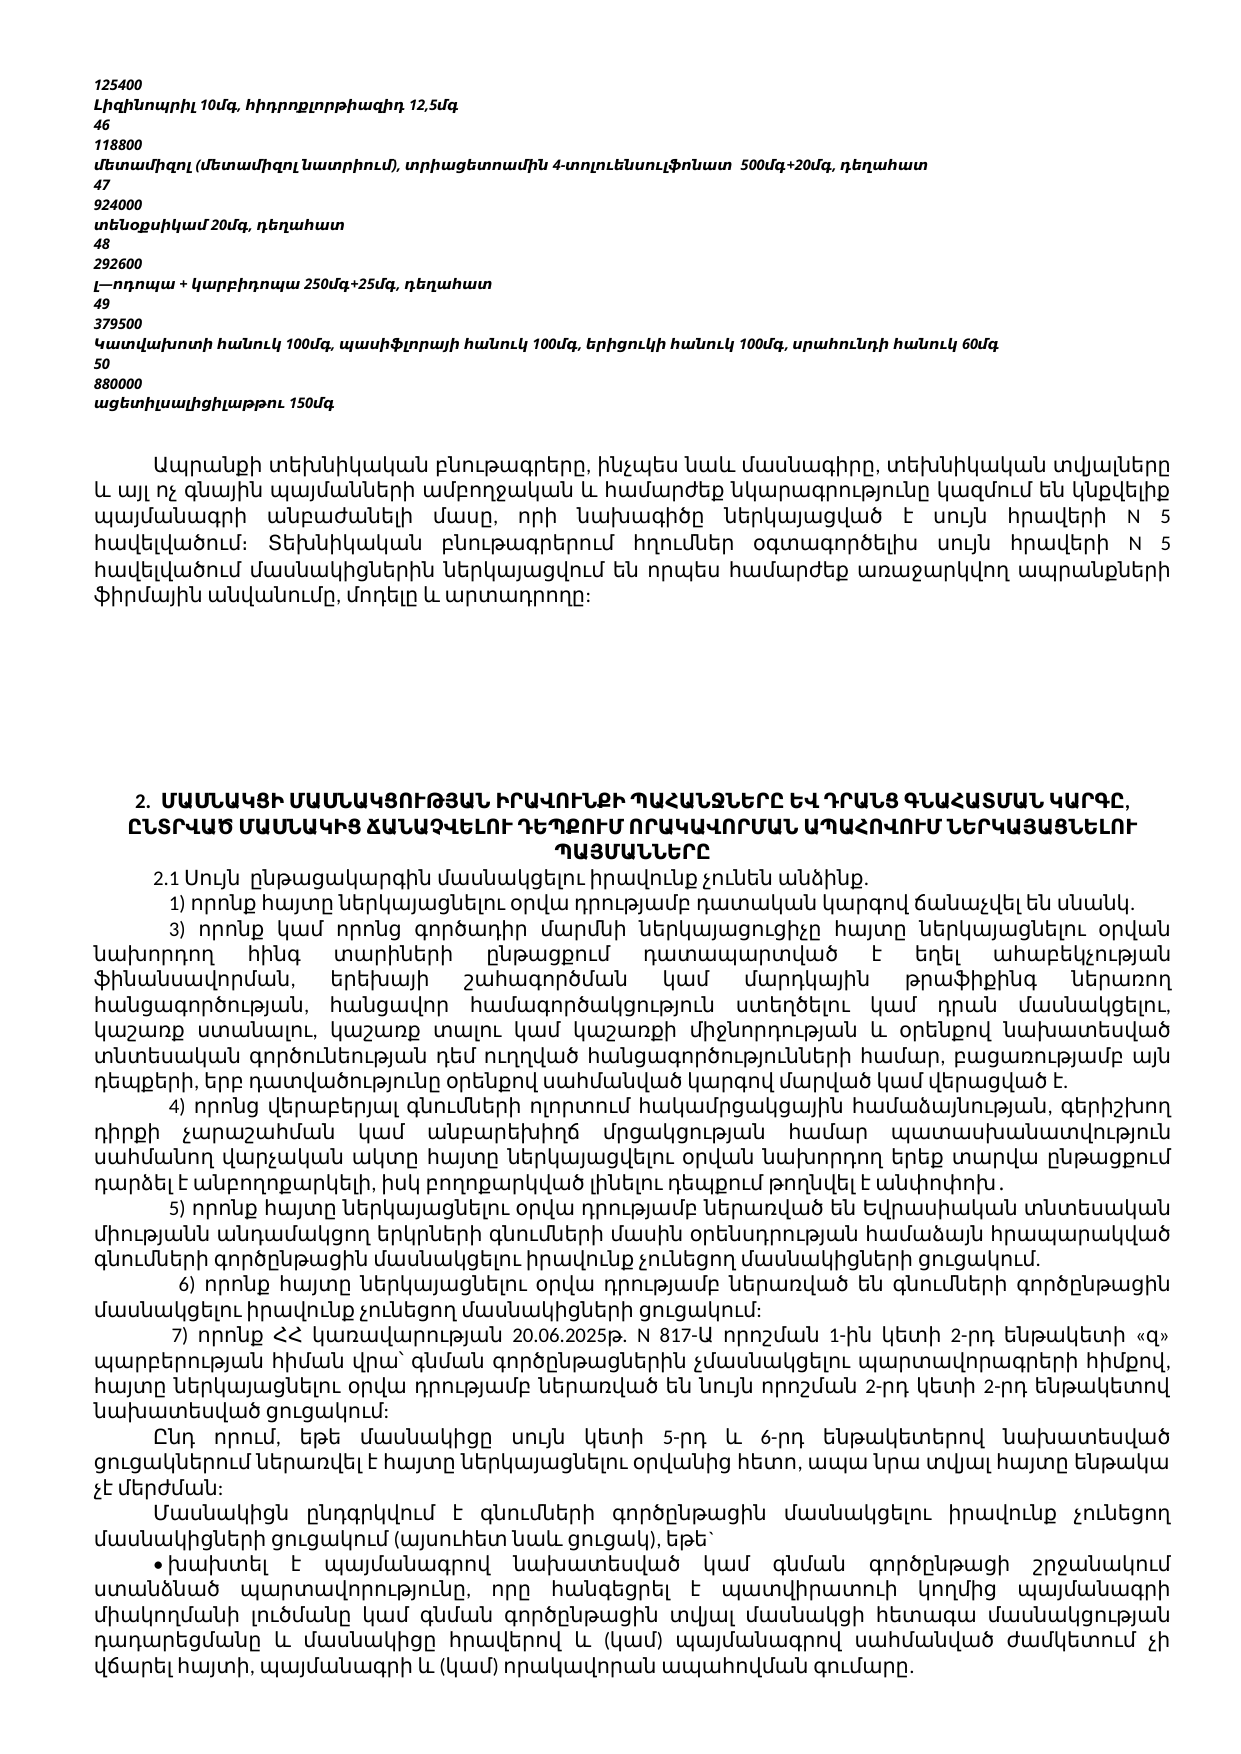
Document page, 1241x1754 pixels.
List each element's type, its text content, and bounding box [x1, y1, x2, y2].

text Ապրանքի տեխնիկական բնութագրերը, ինչպես նաև մասնագիրը, տեխնիկական տվյալները և այլ ոչ գնային պայմանների ամբողջական և համարժեք նկարագրությունը կազմում են կնքվելիք պայմանագրի անբաժանելի մասը, որի նախագիծը ներկայացված է սույն հրավերի N 5 հավելվածում։ Տեխնիկական բնութագրերում հղումներ օգտագործելիս սույն հրավերի N 5 հավելվածում մասնակիցներին ներկայացվում են որպես համարժեք առաջարկվող ապրանքների ֆիրմային անվանումը, մոդելը և արտադրողը: [94, 452, 1171, 608]
text 6) որոնք հայտը ներկայացնելու օրվա դրությամբ ներառված են գնումների գործընթացին մասնակցելու իրավունք չունեցող մասնակիցների ցուցակում: [94, 1272, 1171, 1322]
text 5) որոնք հայտը ներկայացնելու օրվա դրությամբ ներառված են Եվրասիական տնտեսական միությանն անդամակցող երկրների գնումների մասին օրենսդրության համաձայն հրապարակված գնումների գործընթացին մասնակցելու իրավունք չունեցող մասնակիցների ցուցակում. [94, 1195, 1171, 1272]
text 2.1 Սույն ընթացակարգին մասնակցելու իրավունք չունեն անձինք. [94, 865, 1171, 890]
text 4) որոնց վերաբերյալ գնումների ոլորտում հակամրցակցային համաձայնության, գերիշխող դիրքի չարաշահման կամ անբարեխիղճ մրցակցության համար պատասխանատվություն սահմանող վարչական ակտը հայտը ներկայացվելու օրվան նախորդող երեք տարվա ընթացքում դարձել է անբողոքարկելի, իսկ բողոքարկված լինելու դեպքում թողնվել է անփոփոխ․ [94, 1094, 1171, 1195]
text 7) որոնք ՀՀ կառավարության 20.06.2025թ. N 817-Ա որոշման 1-ին կետի 2-րդ ենթակետի «զ» պարբերության հիման վրա՝ գնման գործընթացներին չմասնակցելու պարտավորագրերի հիմքով, հայտը ներկայացնելու օրվա դրությամբ ներառված են նույն որոշման 2-րդ կետի 2-րդ ենթակետով նախատեսված ցուցակում: [94, 1322, 1171, 1424]
text 2. ՄԱՍՆԱԿՑԻ ՄԱՍՆԱԿՑՈՒԹՅԱՆ ԻՐԱՎՈՒՆՔԻ ՊԱՀԱՆՋՆԵՐԸ ԵՎ ԴՐԱՆՑ ԳՆԱՀԱՏՄԱՆ ԿԱՐԳԸ, ԸՆՏՐՎԱԾ ՄԱՍՆԱԿԻՑ ՃԱՆԱՉՎԵԼՈՒ ԴԵՊՔՈՒՄ ՈՐԱԿԱՎՈՐՄԱՆ ԱՊԱՀՈՎՈՒՄ ՆԵՐԿԱՅԱՑՆԵԼՈՒ ՊԱՅՄԱՆՆԵՐԸ [94, 789, 1171, 865]
text Մասնակիցն ընդգրկվում է գնումների գործընթացին մասնակցելու իրավունք չունեցող մասնակիցների ցուցակում (այսուհետ նաև ցուցակ), եթե` [94, 1500, 1171, 1551]
text Ընդ որում, եթե մասնակիցը սույն կետի 5-րդ և 6-րդ ենթակետերով նախատեսված ցուցակներում ներառվել է հայտը ներկայացնելու օրվանից հետո, ապա նրա տվյալ հայտը ենթակա չէ մերժման: [94, 1424, 1171, 1500]
text • խախտել է պայմանագրով նախատեսված կամ գնման գործընթացի շրջանակում ստանձնած պարտավորությունը, որը հանգեցրել է պատվիրատուի կողմից պայմանագրի միակողմանի լուծմանը կամ գնման գործընթացին տվյալ մասնակցի հետագա մասնակցության դադարեցմանը և մասնակիցը հրավերով և (կամ) պայմանագրով սահմանված ժամկետում չի վճարել հայտի, պայմանագրի և (կամ) որակավորան ապահովման գումարը. [94, 1551, 1171, 1678]
text 1) որոնք հայտը ներկայացնելու օրվա դրությամբ դատական կարգով ճանաչվել են սնանկ. [94, 890, 1171, 916]
text 3) որոնք կամ որոնց գործադիր մարմնի ներկայացուցիչը հայտը ներկայացնելու օրվան նախորդող հինգ տարիների ընթացքում դատապարտված է եղել ահաբեկչության ֆինանսավորման, երեխայի շահագործման կամ մարդկային թրաֆիքինգ ներառող հանցագործության, հանցավոր համագործակցություն ստեղծելու կամ դրան մասնակցելու, կաշառք ստանալու, կաշառք տալու կամ կաշառքի միջնորդության և օրենքով նախատեսված տնտեսական գործունեության դեմ ուղղված հանցագործությունների համար, բացառությամբ այն դեպքերի, երբ դատվածությունը օրենքով սահմանված կարգով մարված կամ վերացված է. [94, 916, 1171, 1094]
